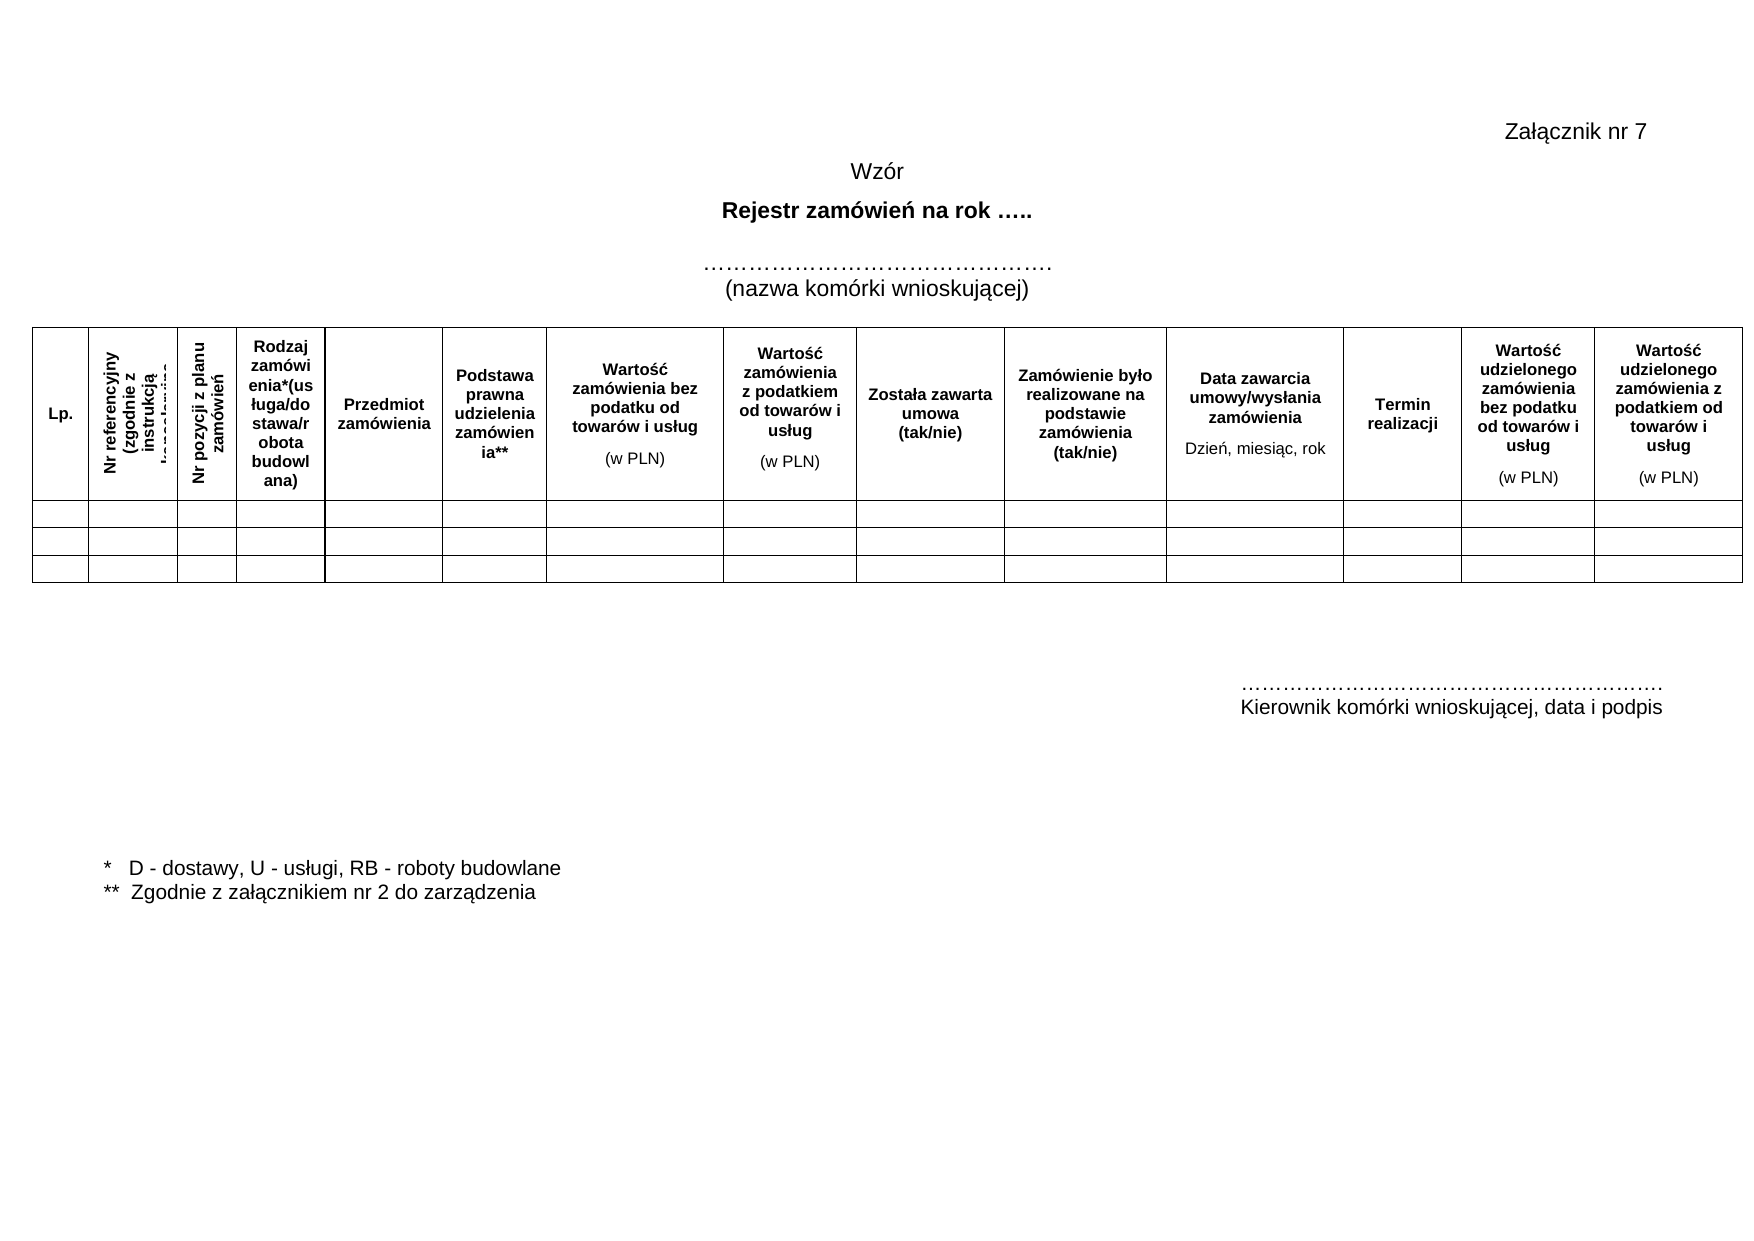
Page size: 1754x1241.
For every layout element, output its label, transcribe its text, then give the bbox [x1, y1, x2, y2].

table_header Podstawa prawna udzielenia zamówienia** [443, 328, 546, 500]
table_cell [547, 501, 723, 527]
table_cell [1167, 556, 1343, 582]
text Załącznik nr 7 [29, 118, 1724, 144]
table_cell [33, 556, 88, 582]
text * D - dostawy, U - usługi, RB - roboty budowlane [29, 856, 1724, 880]
table_header Wartość udzielonego zamówienia z podatkiem od towarów i usług (w PLN) [1595, 328, 1742, 500]
table_header Przedmiot zamówienia [326, 328, 442, 500]
table_cell [326, 501, 442, 527]
text Wzór [29, 158, 1724, 184]
table_header Wartość zamówienia z podatkiem od towarów i usług (w PLN) [724, 328, 856, 500]
table_header Wartość udzielonego zamówienia bez podatku od towarów i usług (w PLN) [1462, 328, 1594, 500]
table_header Rodzaj zamówienia*(usługa/dostawa/robota budowlana) [237, 328, 324, 500]
table_cell [724, 556, 856, 582]
table_cell [443, 501, 546, 527]
table_cell [1344, 528, 1461, 554]
text ** Zgodnie z załącznikiem nr 2 do zarządzenia [29, 880, 1724, 904]
table_cell [857, 501, 1004, 527]
table_header Zamówienie było realizowane na podstawie zamówienia (tak/nie) [1005, 328, 1166, 500]
table_cell [1005, 556, 1166, 582]
text (nazwa komórki wnioskującej) [29, 275, 1724, 302]
table_cell [443, 556, 546, 582]
table_cell [89, 556, 177, 582]
table_cell [857, 556, 1004, 582]
table_cell [1595, 556, 1742, 582]
table_cell [1344, 501, 1461, 527]
table_header Wartość zamówienia bez podatku od towarów i usług (w PLN) [547, 328, 723, 500]
table_cell [33, 501, 88, 527]
text ………………………………………. [29, 249, 1724, 275]
table_header Nr referencyjny (zgodnie z instrukcją kancelaryjną [89, 328, 177, 500]
text ……………………………………………………. [1240, 671, 1724, 694]
table_cell [547, 556, 723, 582]
table_cell [178, 501, 236, 527]
table_cell [326, 556, 442, 582]
table_cell [1344, 556, 1461, 582]
table_cell [1462, 556, 1594, 582]
table_cell [237, 501, 324, 527]
table_cell [1462, 528, 1594, 554]
table_cell [1005, 528, 1166, 554]
table_header Lp. [33, 328, 88, 500]
table_cell [857, 528, 1004, 554]
table_cell [443, 528, 546, 554]
table_header Termin realizacji [1344, 328, 1461, 500]
text Kierownik komórki wnioskującej, data i podpis [1240, 694, 1724, 718]
table_cell [1005, 501, 1166, 527]
table_cell [1167, 528, 1343, 554]
table_cell [1595, 501, 1742, 527]
table_cell [89, 528, 177, 554]
table_cell [724, 501, 856, 527]
table_cell [178, 556, 236, 582]
table_cell [89, 501, 177, 527]
table_cell [237, 556, 324, 582]
table_cell [33, 528, 88, 554]
table_header Data zawarcia umowy/wysłania zamówienia Dzień, miesiąc, rok [1167, 328, 1343, 500]
table_cell [1595, 528, 1742, 554]
text Rejestr zamówień na rok ….. [29, 197, 1724, 223]
table_cell [1167, 501, 1343, 527]
table_cell [1462, 501, 1594, 527]
table_header Została zawarta umowa (tak/nie) [857, 328, 1004, 500]
table_cell [237, 528, 324, 554]
table_cell [326, 528, 442, 554]
table_cell [547, 528, 723, 554]
table_cell [178, 528, 236, 554]
table_cell [724, 528, 856, 554]
table_header Nr pozycji z planu zamówień [178, 328, 236, 500]
